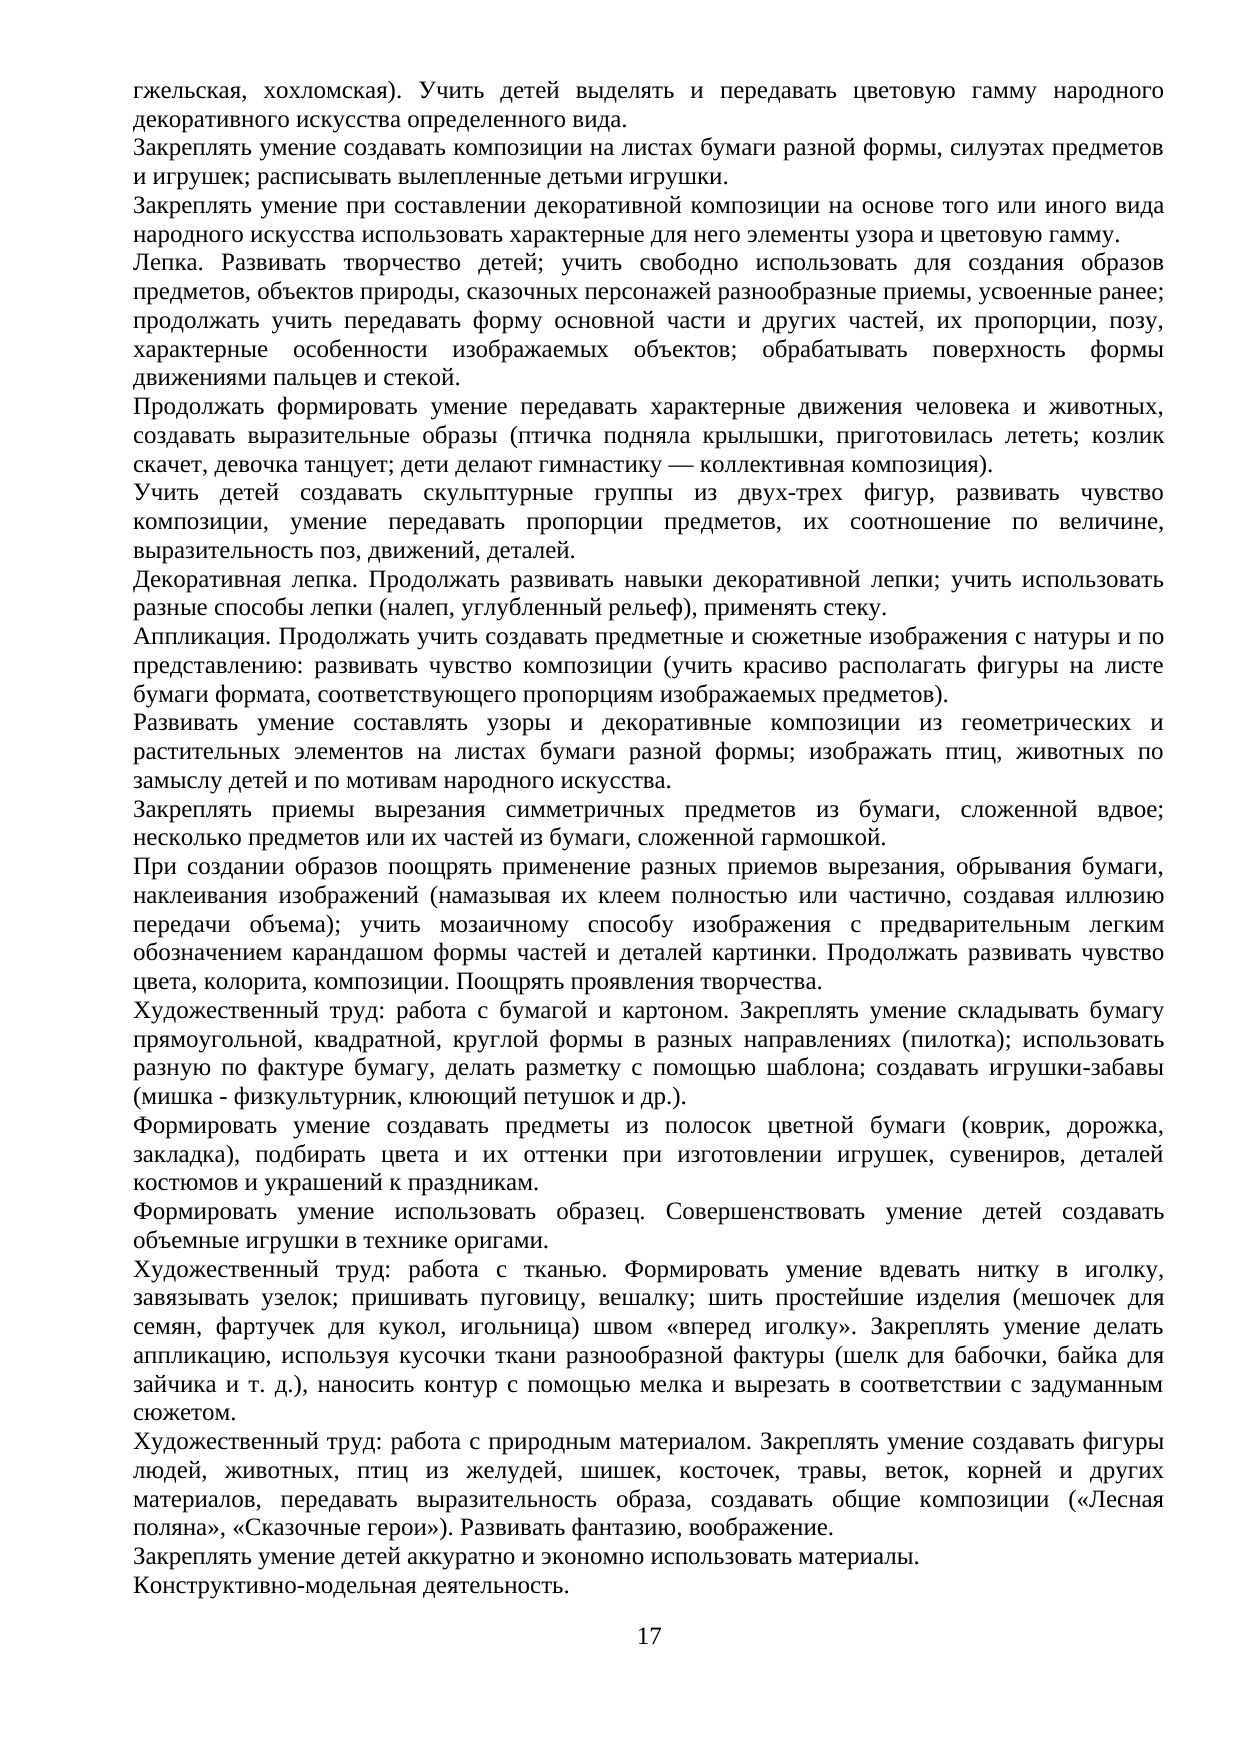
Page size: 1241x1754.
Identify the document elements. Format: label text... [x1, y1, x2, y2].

text Формировать умение создавать предметы из полосок цветной бумаги (коврик, дорожка, закладка), подбирать цвета и их оттенки при изготовлении игрушек, сувениров, деталей костюмов и украшений к праздникам. [133, 1110, 1165, 1196]
text Закреплять умение детей аккуратно и экономно использовать материалы. [133, 1541, 1165, 1570]
text Учить детей создавать скульптурные группы из двух-трех фигур, развивать чувство композиции, умение передавать пропорции предметов, их соотношение по величине, выразительность поз, движений, деталей. [133, 477, 1165, 564]
text Формировать умение использовать образец. Совершенствовать умение детей создавать объемные игрушки в технике оригами. [133, 1196, 1165, 1254]
text Конструктивно-модельная деятельность. [133, 1570, 1165, 1599]
text При создании образов поощрять применение разных приемов вырезания, обрывания бумаги, наклеивания изображений (намазывая их клеем полностью или частично, создавая иллюзию передачи объема); учить мозаичному способу изображения с предварительным легким обозначением карандашом формы частей и деталей картинки. Продолжать развивать чувство цвета, колорита, композиции. Поощрять проявления творчества. [133, 851, 1165, 995]
text Аппликация. Продолжать учить создавать предметные и сюжетные изображения с натуры и по представлению: развивать чувство композиции (учить красиво располагать фигуры на листе бумаги формата, соответствующего пропорциям изображаемых предметов). [133, 621, 1165, 707]
text Закреплять умение при составлении декоративной композиции на основе того или иного вида народного искусства использовать xapaктерные для него элементы узора и цветовую гамму. [133, 190, 1165, 247]
text Развивать умение составлять узоры и декоративные композиции из геометрических и растительных элементов на листах бумаги разной формы; изображать птиц, животных по замыслу детей и по мотивам народного искусства. [133, 707, 1165, 794]
text Декоративная лепка. Продолжать развивать навыки декоративной лепки; учить использовать разные способы лепки (налеп, углубленный рельеф), применять стеку. [133, 564, 1165, 621]
text Продолжать формировать умение передавать характерные движения человека и животных, создавать выразительные образы (птичка подняла крылышки, приготовилась лететь; козлик скачет, девочка танцует; дети делают гимнастику — коллективная композиция). [133, 391, 1165, 477]
text Художественный труд: работа с природным материалом. Закреплять умение создавать фигуры людей, животных, птиц из желудей, шишек, косточек, травы, веток, корней и других материалов, передавать выразительность образа, создавать общие композиции («Лесная поляна», «Сказочные герои»). Развивать фантазию, воображение. [133, 1426, 1165, 1541]
text Закреплять приемы вырезания симметричных предметов из бумаги, сложенной вдвое; несколько предметов или их частей из бумаги, сложенной гармошкой. [133, 794, 1165, 851]
text Лепка. Развивать творчество детей; учить свободно использовать для создания образов предметов, объектов природы, сказочных персонажей разнообразные приемы, усвоенные ранее; продолжать учить передавать форму основной части и других частей, их пропорции, позу, характерные особенности изображаемых объектов; обрабатывать поверхность формы движениями пальцев и стекой. [133, 247, 1165, 391]
text Художественный труд: работа с тканью. Формировать умение вдевать нитку в иголку, завязывать узелок; пришивать пуговицу, вешалку; шить простейшие изделия (мешочек для семян, фартучек для кукол, игольница) швом «вперед иголку». Закреплять умение делать аппликацию, используя кусочки ткани разнообразной фактуры (шелк для бабочки, байка для зайчика и т. д.), наносить контур с помощью мелка и вырезать в соответствии с задуманным сюжетом. [133, 1254, 1165, 1426]
text Закреплять умение создавать композиции на листах бумаги разной формы, силуэтах предметов и игрушек; расписывать вылепленные детьми игрушки. [133, 132, 1165, 190]
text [133, 75, 1165, 132]
text Художественный труд: работа с бумагой и картоном. Закреплять умение складывать бумагу прямоугольной, квадратной, круглой формы в разных направлениях (пилотка); использовать разную по фактуре бумагу, делать разметку с помощью шаблона; создавать игрушки-забавы (мишка - физкультурник, клюющий петушок и др.). [133, 995, 1165, 1110]
